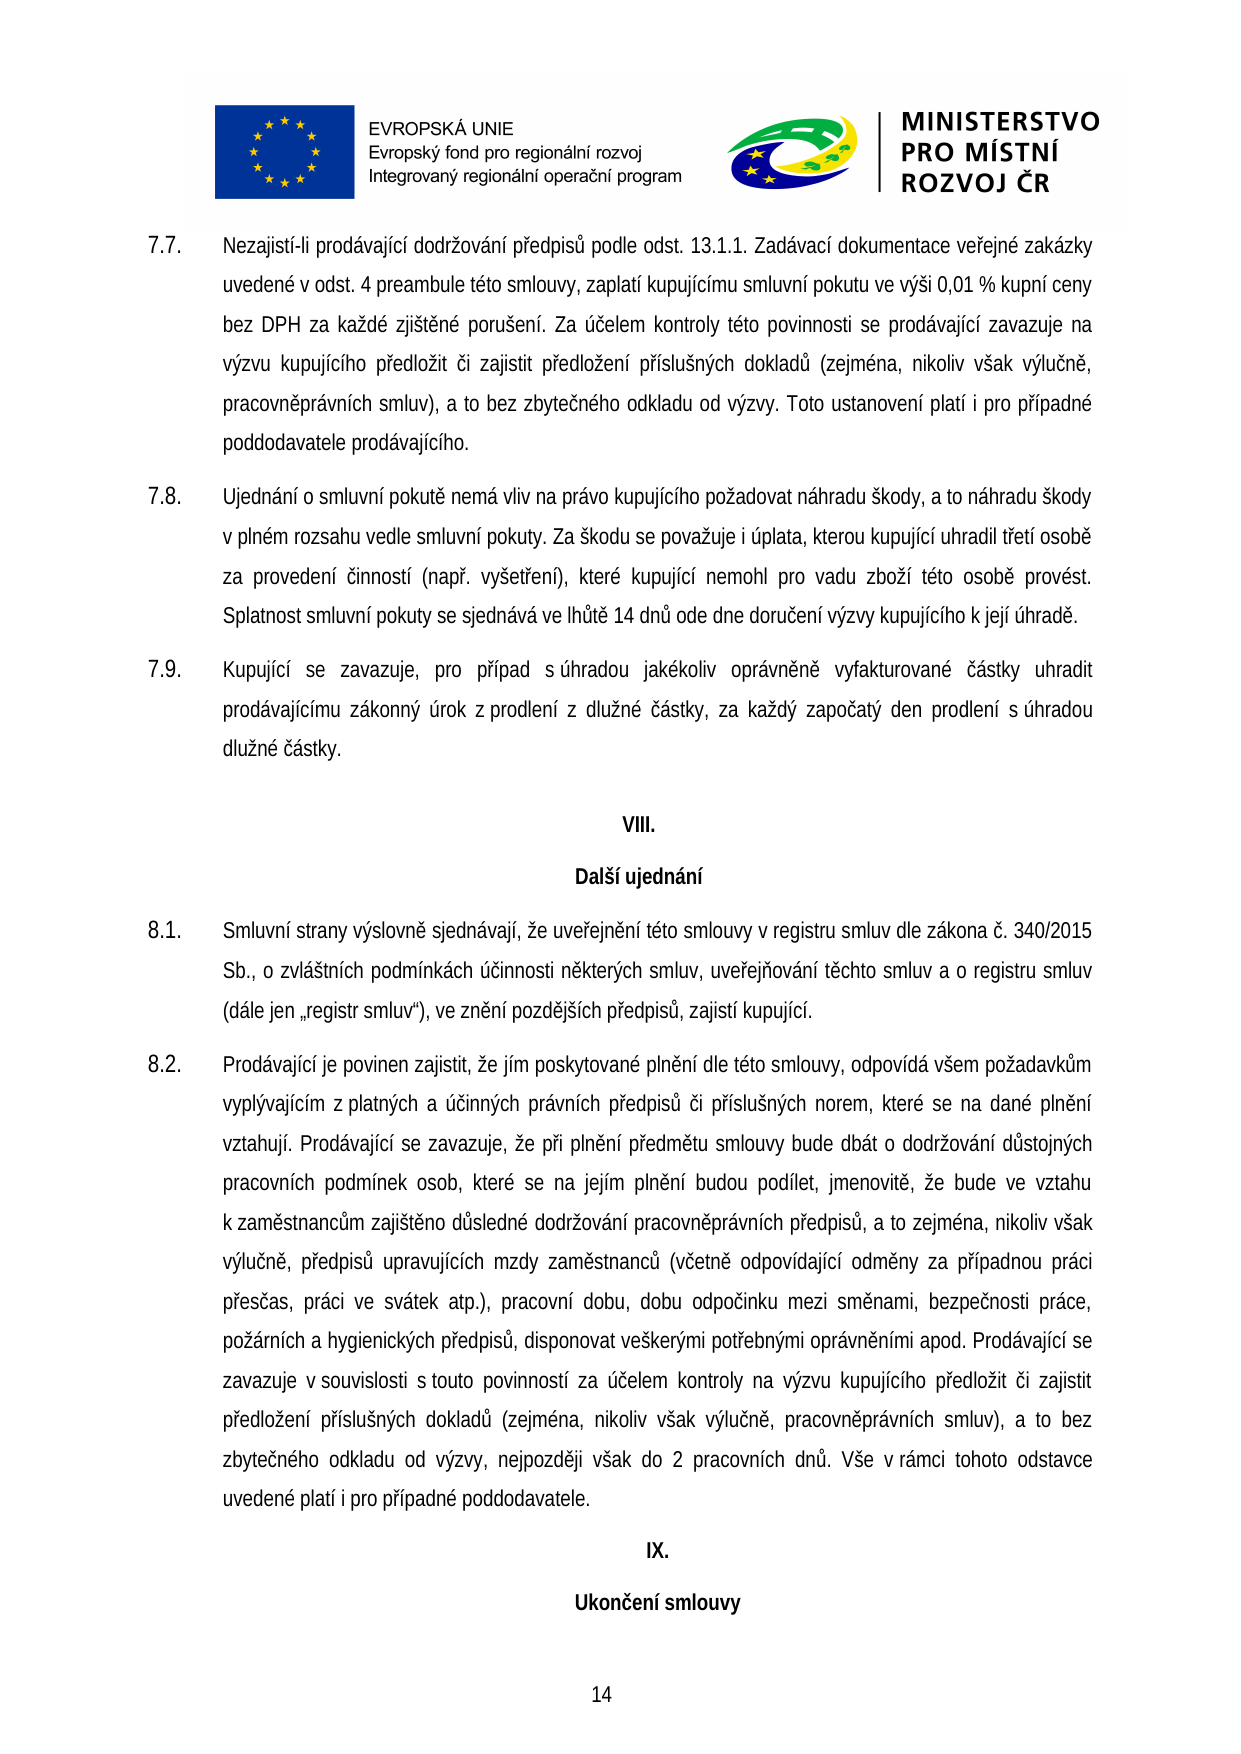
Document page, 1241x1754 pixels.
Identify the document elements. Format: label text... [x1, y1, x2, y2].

list Ujednání o smluvní pokutě nemá vliv na právo kupujícího požadovat náhradu škody, a to náhradu škody v plném rozsahu vedle smluvní pokuty. Za škodu se považuje i úplata, kterou kupující uhradil třetí osobě za provedení činností (např. vyšetření), které kupující nemohl pro vadu zboží této osobě provést. Splatnost smluvní pokuty se sjednává ve lhůtě 14 dnů ode dne doručení výzvy kupujícího k její úhradě. [148, 481, 1093, 628]
list Ukončení smlouvy [223, 1589, 1093, 1615]
text Další ujednání [185, 863, 1093, 890]
list IX. [223, 1537, 1093, 1563]
list Smluvní strany výslovně sjednávají, že uveřejnění této smlouvy v registru smluv dle zákona č. 340/2015 Sb., o zvláštních podmínkách účinnosti některých smluv, uveřejňování těchto smluv a o registru smluv (dále jen „registr smluv“), ve znění pozdějších předpisů, zajistí kupující. [148, 915, 1093, 1023]
picture [184, 73, 1130, 230]
list Nezajistí-li prodávající dodržování předpisů podle odst. 13.1.1. Zadávací dokumentace veřejné zakázky uvedené v odst. 4 preambule této smlouvy, zaplatí kupujícímu smluvní pokutu ve výši 0,01 % kupní ceny bez DPH za každé zjištěné porušení. Za účelem kontroly této povinnosti se prodávající zavazuje na výzvu kupujícího předložit či zajistit předložení příslušných dokladů (zejména, nikoliv však výlučně, pracovněprávních smluv), a to bez zbytečného odkladu od výzvy. Toto ustanovení platí i pro případné poddodavatele prodávajícího. [148, 230, 1093, 456]
list Kupující se zavazuje, pro případ s úhradou jakékoliv oprávněně vyfakturované částky uhradit prodávajícímu zákonný úrok z prodlení z dlužné částky, za každý započatý den prodlení s úhradou dlužné částky. [148, 654, 1093, 762]
list Prodávající je povinen zajistit, že jím poskytované plnění dle této smlouvy, odpovídá všem požadavkům vyplývajícím z platných a účinných právních předpisů či příslušných norem, které se na dané plnění vztahují. Prodávající se zavazuje, že při plnění předmětu smlouvy bude dbát o dodržování důstojných pracovních podmínek osob, které se na jejím plnění budou podílet, jmenovitě, že bude ve vztahu k zaměstnancům zajištěno důsledné dodržování pracovněprávních předpisů, a to zejména, nikoliv však výlučně, předpisů upravujících mzdy zaměstnanců (včetně odpovídající odměny za případnou práci přesčas, práci ve svátek atp.), pracovní dobu, dobu odpočinku mezi směnami, bezpečnosti práce, požárních a hygienických předpisů, disponovat veškerými potřebnými oprávněními apod. Prodávající se zavazuje v souvislosti s touto povinností za účelem kontroly na výzvu kupujícího předložit či zajistit předložení příslušných dokladů (zejména, nikoliv však výlučně, pracovněprávních smluv), a to bez zbytečného odkladu od výzvy, nejpozději však do 2 pracovních dnů. Vše v rámci tohoto odstavce uvedené platí i pro případné poddodavatele. [148, 1048, 1093, 1511]
subtitle VIII. [185, 811, 1093, 838]
